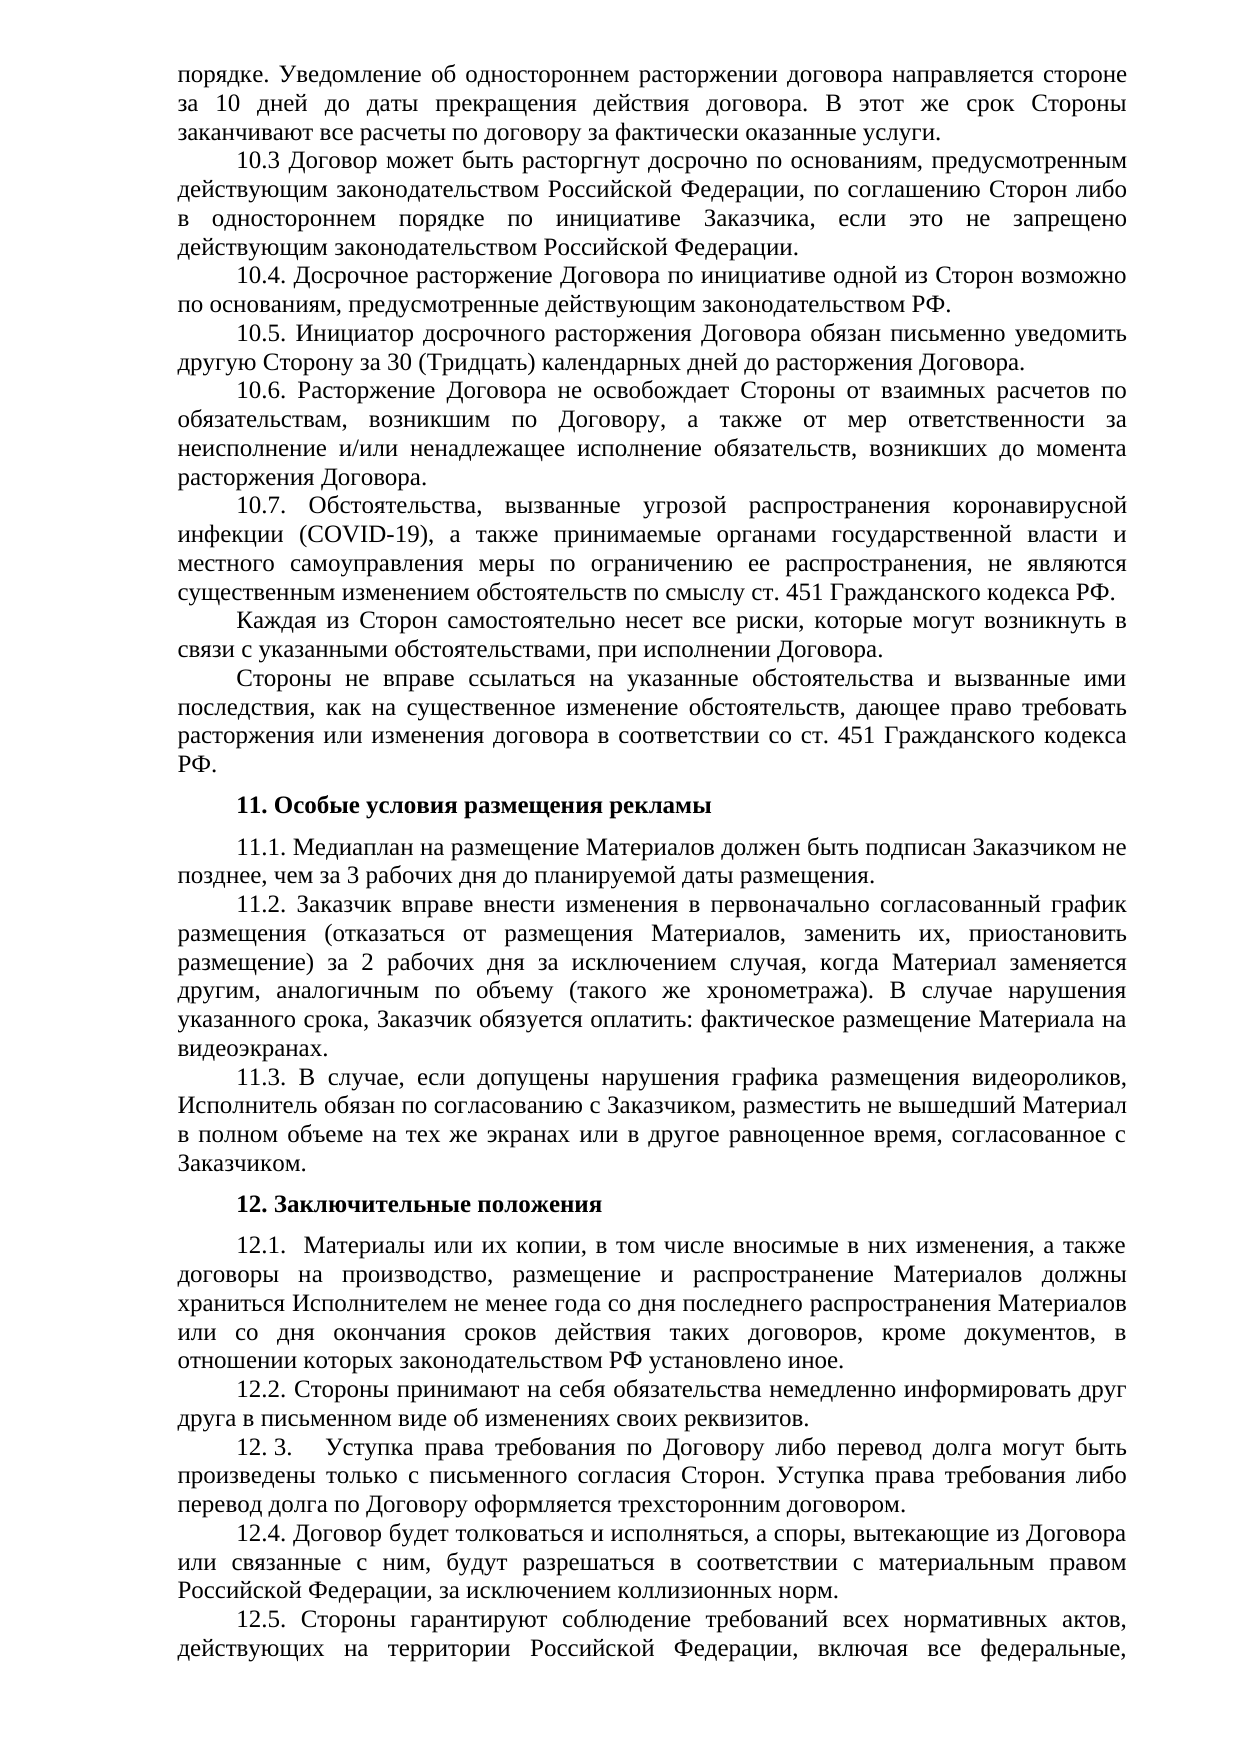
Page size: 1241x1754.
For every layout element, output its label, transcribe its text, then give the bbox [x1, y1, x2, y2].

text 12.1. Материалы или их копии, в том числе вносимые в них изменения, а также договоры на производство, размещение и распространение Материалов должны храниться Исполнителем не менее года со дня последнего распространения Материалов или со дня окончания сроков действия таких договоров, кроме документов, в отношении которых законодательством РФ установлено иное. [177, 1230, 1128, 1374]
text 12.2. Стороны принимают на себя обязательства немедленно информировать друг друга в письменном виде об изменениях своих реквизитов. [177, 1374, 1128, 1432]
text Каждая из Сторон самостоятельно несет все риски, которые могут возникнуть в связи с указанными обстоятельствами, при исполнении Договора. [177, 605, 1128, 663]
text Стороны не вправе ссылаться на указанные обстоятельства и вызванные ими последствия, как на существенное изменение обстоятельств, дающее право требовать расторжения или изменения договора в соответствии со ст. 451 Гражданского кодекса РФ. [177, 663, 1128, 778]
list 10.3 Договор может быть расторгнут досрочно по основаниям, предусмотренным действующим законодательством Российской Федерации, по соглашению Сторон либо в одностороннем порядке по инициативе Заказчика, если это не запрещено действующим законодательством Российской Федерации. [177, 145, 1128, 260]
text 12. 3. Уступка права требования по Договору либо перевод долга могут быть произведены только с письменного согласия Сторон. Уступка права требования либо перевод долга по Договору оформляется трехсторонним договором. [177, 1432, 1128, 1518]
text 10.5. Инициатор досрочного расторжения Договора обязан письменно уведомить другую Сторону за 30 (Тридцать) календарных дней до расторжения Договора. [177, 318, 1128, 375]
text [177, 1604, 1128, 1662]
text 10.6. Расторжение Договора не освобождает Стороны от взаимных расчетов по обязательствам, возникшим по Договору, а также от мер ответственности за неисполнение и/или ненадлежащее исполнение обязательств, возникших до момента расторжения Договора. [177, 375, 1128, 490]
text 10.4. Досрочное расторжение Договора по инициативе одной из Сторон возможно по основаниям, предусмотренные действующим законодательством РФ. [177, 260, 1128, 318]
text 11.1. Медиаплан на размещение Материалов должен быть подписан Заказчиком не позднее, чем за 3 рабочих дня до планируемой даты размещения. [177, 832, 1128, 889]
text 12. Заключительные положения [177, 1189, 1128, 1218]
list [177, 59, 1128, 145]
text 10.7. Обстоятельства, вызванные угрозой распространения коронавирусной инфекции (COVID-19), а также принимаемые органами государственной власти и местного самоуправления меры по ограничению ее распространения, не являются существенным изменением обстоятельств по смыслу ст. 451 Гражданского кодекса РФ. [177, 490, 1128, 605]
text 12.4. Договор будет толковаться и исполняться, а споры, вытекающие из Договора или связанные с ним, будут разрешаться в соответствии с материальным правом Российской Федерации, за исключением коллизионных норм. [177, 1518, 1128, 1604]
text 11.3. В случае, если допущены нарушения графика размещения видеороликов, Исполнитель обязан по согласованию с Заказчиком, разместить не вышедший Материал в полном объеме на тех же экранах или в другое равноценное время, согласованное с Заказчиком. [177, 1062, 1128, 1177]
text 11.2. Заказчик вправе внести изменения в первоначально согласованный график размещения (отказаться от размещения Материалов, заменить их, приостановить размещение) за 2 рабочих дня за исключением случая, когда Материал заменяется другим, аналогичным по объему (такого же хронометража). В случае нарушения указанного срока, Заказчик обязуется оплатить: фактическое размещение Материала на видеоэкранах. [177, 889, 1128, 1062]
text 11. Особые условия размещения рекламы [177, 790, 1128, 819]
